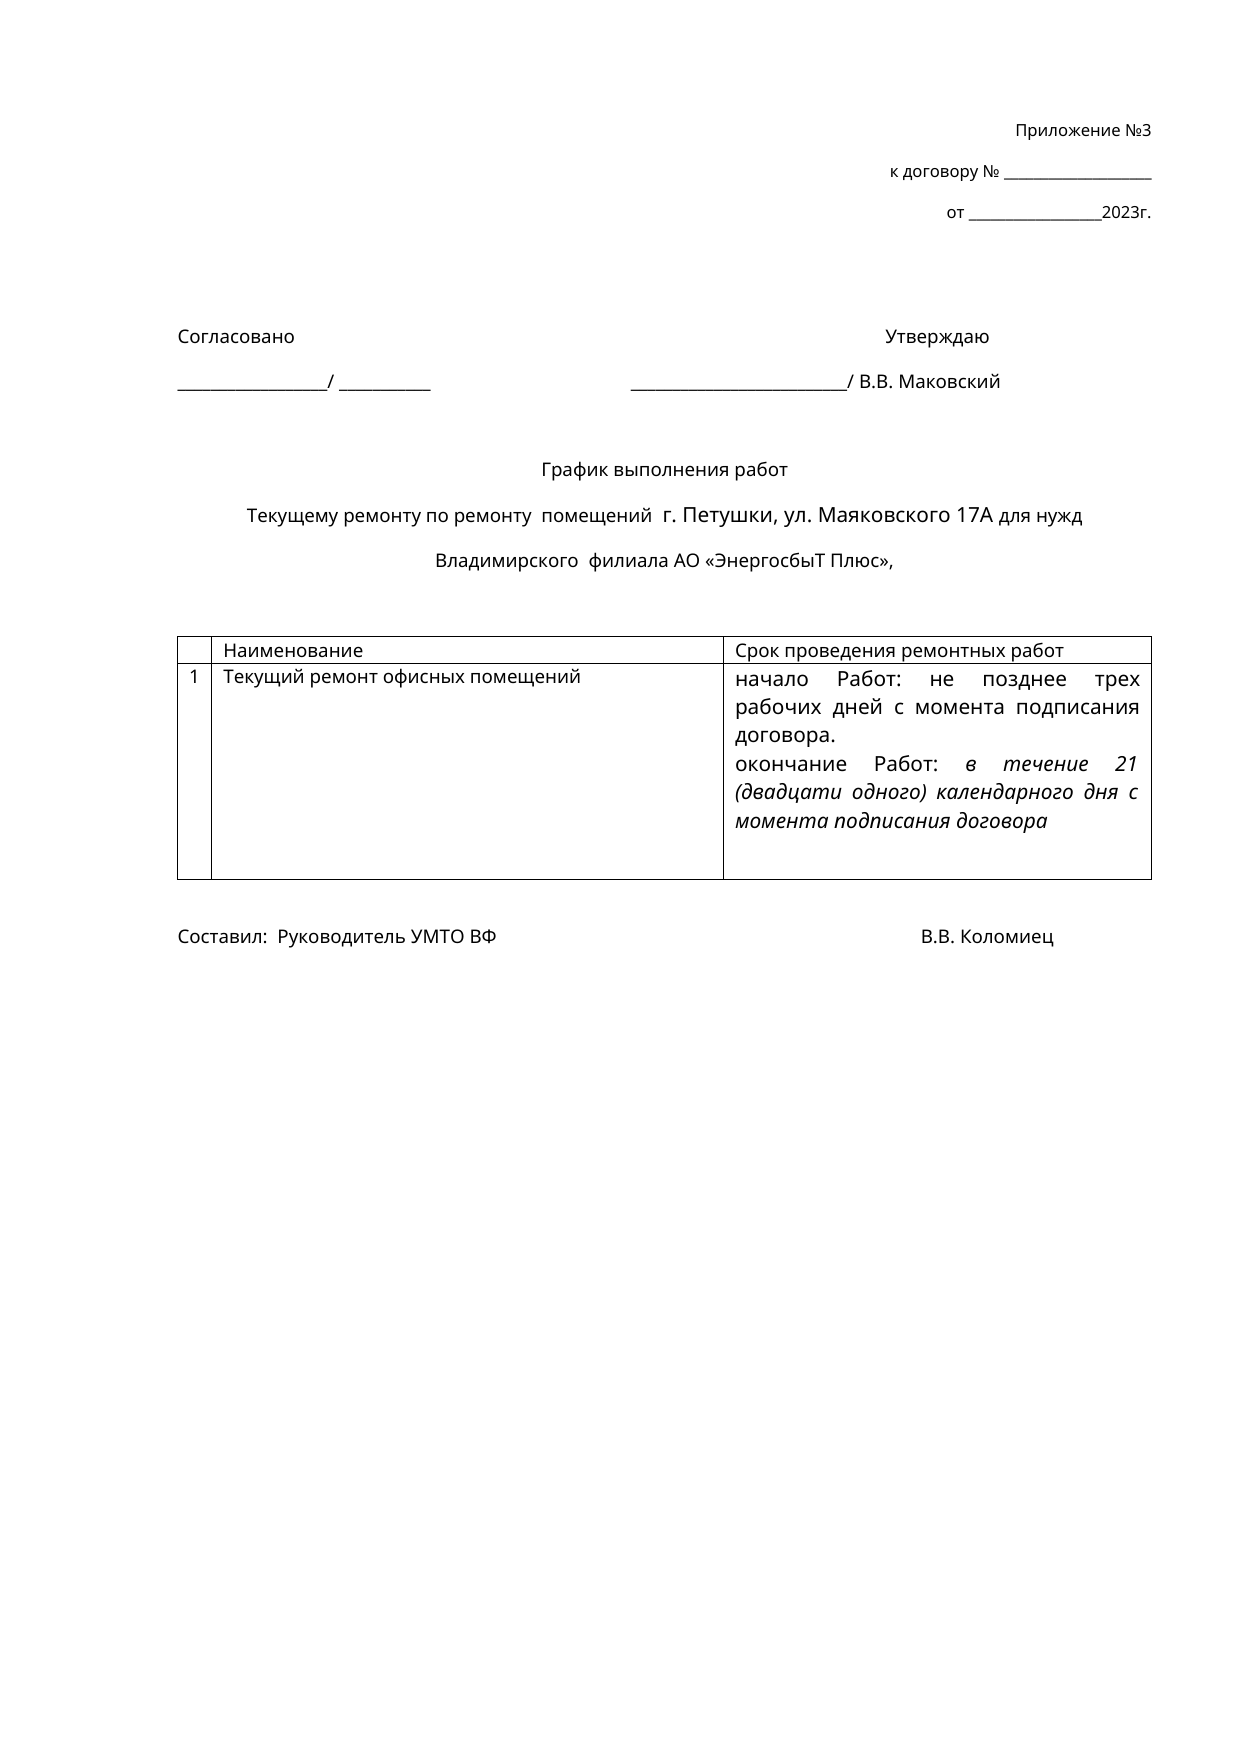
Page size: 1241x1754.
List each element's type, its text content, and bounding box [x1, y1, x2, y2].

text Владимирского филиала АО «ЭнергосбыТ Плюс», [177, 548, 1152, 573]
table_cell начало Работ: не позднее трех рабочих дней с момента подписания договора. окончание Работ: в течение 21 (двадцати одного) календарного дня с момента подписания договора [724, 664, 1151, 879]
text Текущему ремонту по ремонту помещений г. Петушки, ул. Маяковского 17А для нужд [177, 501, 1152, 529]
table_cell 1 [178, 664, 211, 879]
text Согласовано Утверждаю [177, 324, 1152, 349]
table_cell Текущий ремонт офисных помещений [212, 664, 723, 879]
text График выполнения работ [177, 456, 1152, 482]
text Приложение №3 [177, 118, 1152, 141]
text __________________/ ___________ __________________________/ В.В. Маковский [177, 368, 1152, 393]
text от __________________2023г. [177, 200, 1152, 223]
text к договору № ____________________ [177, 159, 1152, 182]
table_header Наименование [212, 637, 723, 663]
table_header [178, 637, 211, 663]
table_header Срок проведения ремонтных работ [724, 637, 1151, 663]
text Составил: Руководитель УМТО ВФ В.В. Коломиец [177, 924, 1152, 949]
